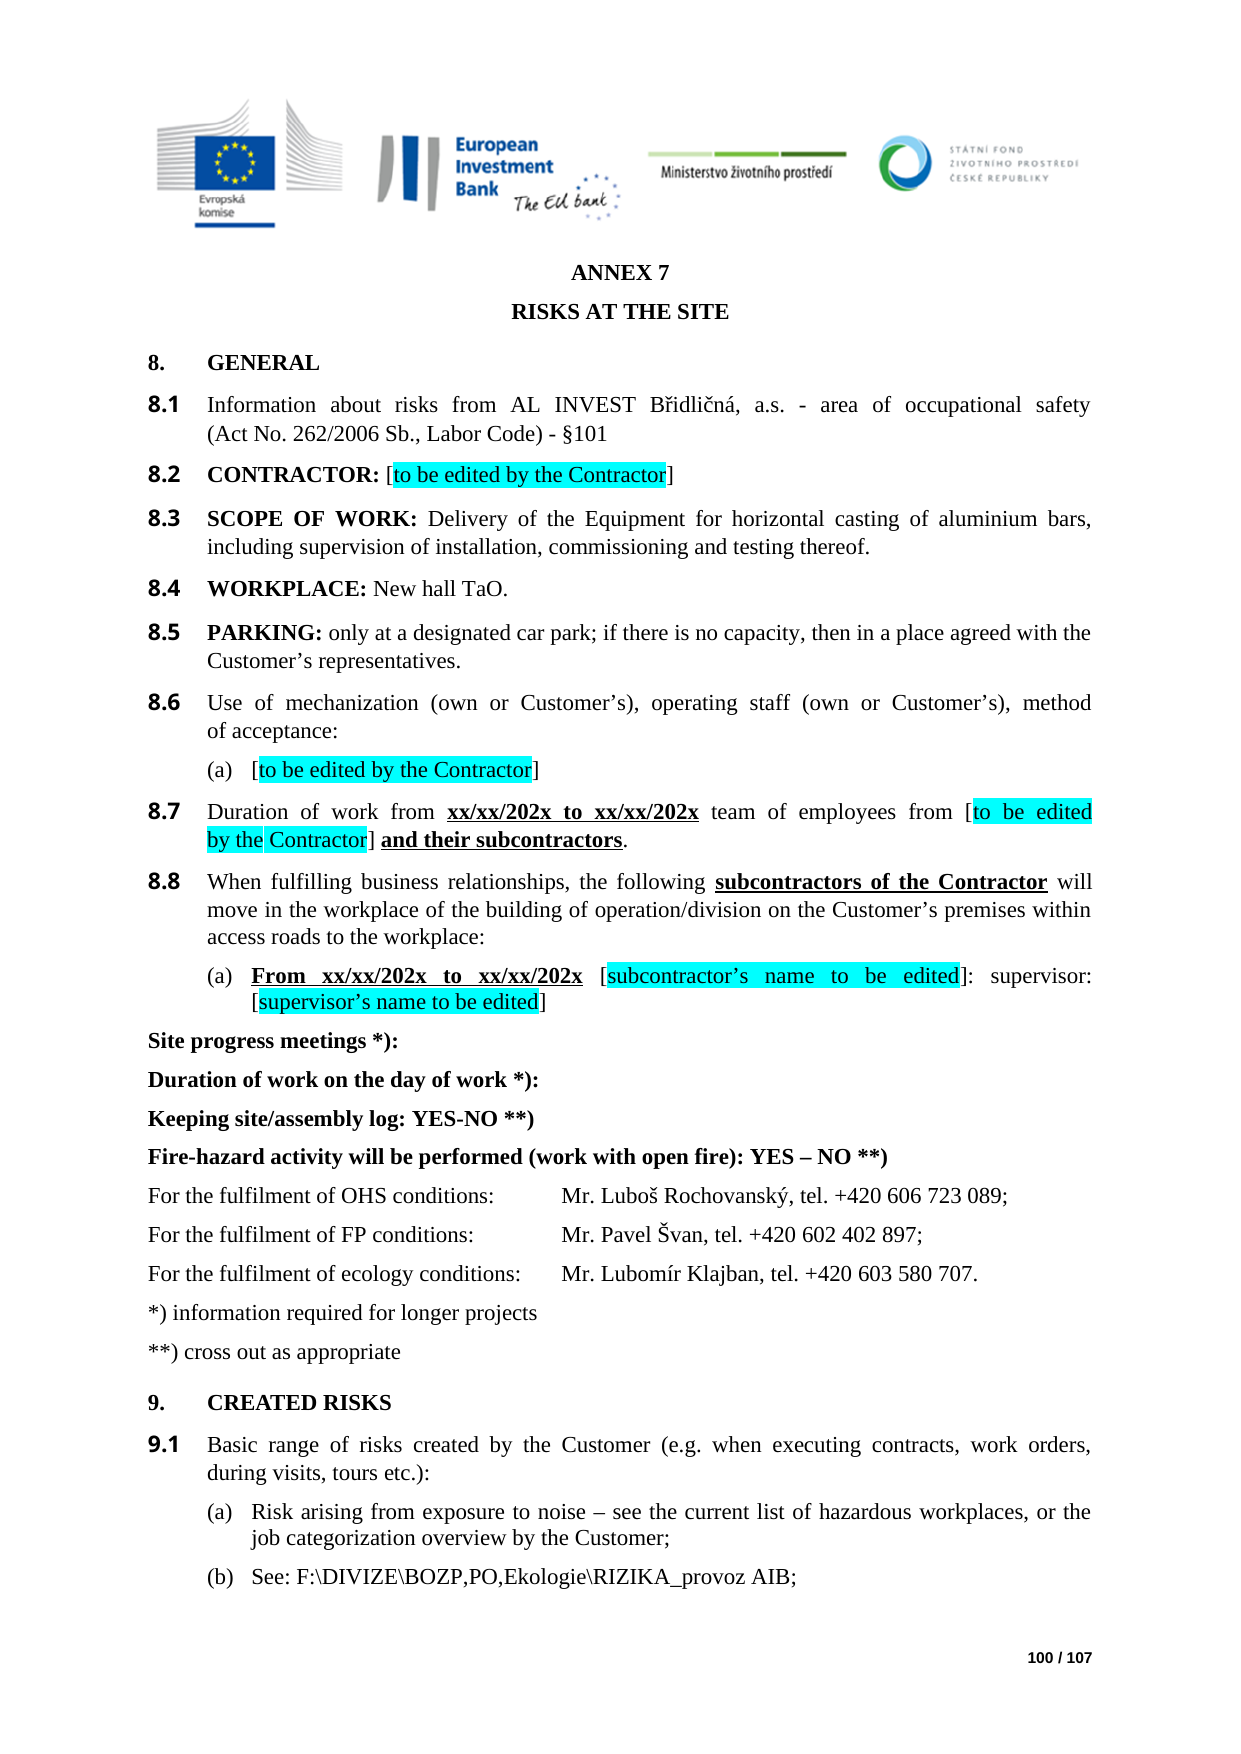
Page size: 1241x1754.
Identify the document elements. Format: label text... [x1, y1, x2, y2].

text Duration of work on the day of work *): [148, 1066, 1092, 1092]
text PARKING: only at a designated car park; if there is no capacity, then in a place agreed with the Customer’s representatives. [148, 616, 1092, 674]
text When fulfilling business relationships, the following subcontractors of the Contractor will move in the workplace of the building of operation/division on the Customer’s premises within access roads to the workplace: [148, 865, 1092, 949]
text ANNEX 7 [148, 259, 1092, 286]
text **) cross out as appropriate [148, 1338, 1092, 1364]
text Use of mechanization (own or Customer’s), operating staff (own or Customer’s), method of acceptance: [148, 686, 1092, 744]
text CONTRACTOR: [to be edited by the Contractor] [148, 458, 1092, 490]
text Basic range of risks created by the Customer (e.g. when executing contracts, work orders, during visits, tours etc.): [148, 1428, 1092, 1486]
text Keeping site/assembly log: YES-NO **) [148, 1104, 1092, 1131]
text [to be edited by the Contractor] [532, 756, 1092, 783]
subtitle General [148, 349, 1092, 376]
text SCOPE OF WORK: Delivery of the Equipment for horizontal casting of aluminium bars, including supervision of installation, commissioning and testing thereof. [148, 502, 1092, 560]
text WORKPLACE: New hall TaO. [148, 572, 1092, 603]
text See: F:\DIVIZE\BOZP,PO,Ekologie\RIZIKA_provoz AIB; [207, 1563, 1092, 1589]
text For the fulfilment of FP conditions: Mr. Pavel Švan, tel. +420 602 402 897; [148, 1221, 1092, 1247]
text Duration of work from xx/xx/202x to xx/xx/202x team of employees from [to be edited by the Contractor] and their subcontractors. [148, 795, 1092, 853]
text Information about risks from AL INVEST Břidličná, a.s. - area of occupational safety (Act No. 262/2006 Sb., Labor Code) - §101 [148, 388, 1092, 446]
text Fire-hazard activity will be performed (work with open fire): YES – NO **) [148, 1143, 1092, 1170]
subtitle CREATED RISKS [148, 1389, 1092, 1415]
text Site progress meetings *): [148, 1027, 1092, 1053]
text RISKS AT THE SITE [148, 298, 1092, 324]
text *) information required for longer projects [148, 1299, 1092, 1325]
text From xx/xx/202x to xx/xx/202x [subcontractor’s name to be edited]: supervisor: [supervisor’s name to be edited] [207, 962, 1092, 1014]
text Risk arising from exposure to noise – see the current list of hazardous workplaces, or the job categorization overview by the Customer; [207, 1498, 1092, 1551]
text For the fulfilment of ecology conditions: Mr. Lubomír Klajban, tel. +420 603 580 707. [148, 1260, 1092, 1286]
text For the fulfilment of OHS conditions: Mr. Luboš Rochovanský, tel. +420 606 723 089; [148, 1182, 1092, 1209]
picture [147, 87, 1093, 235]
